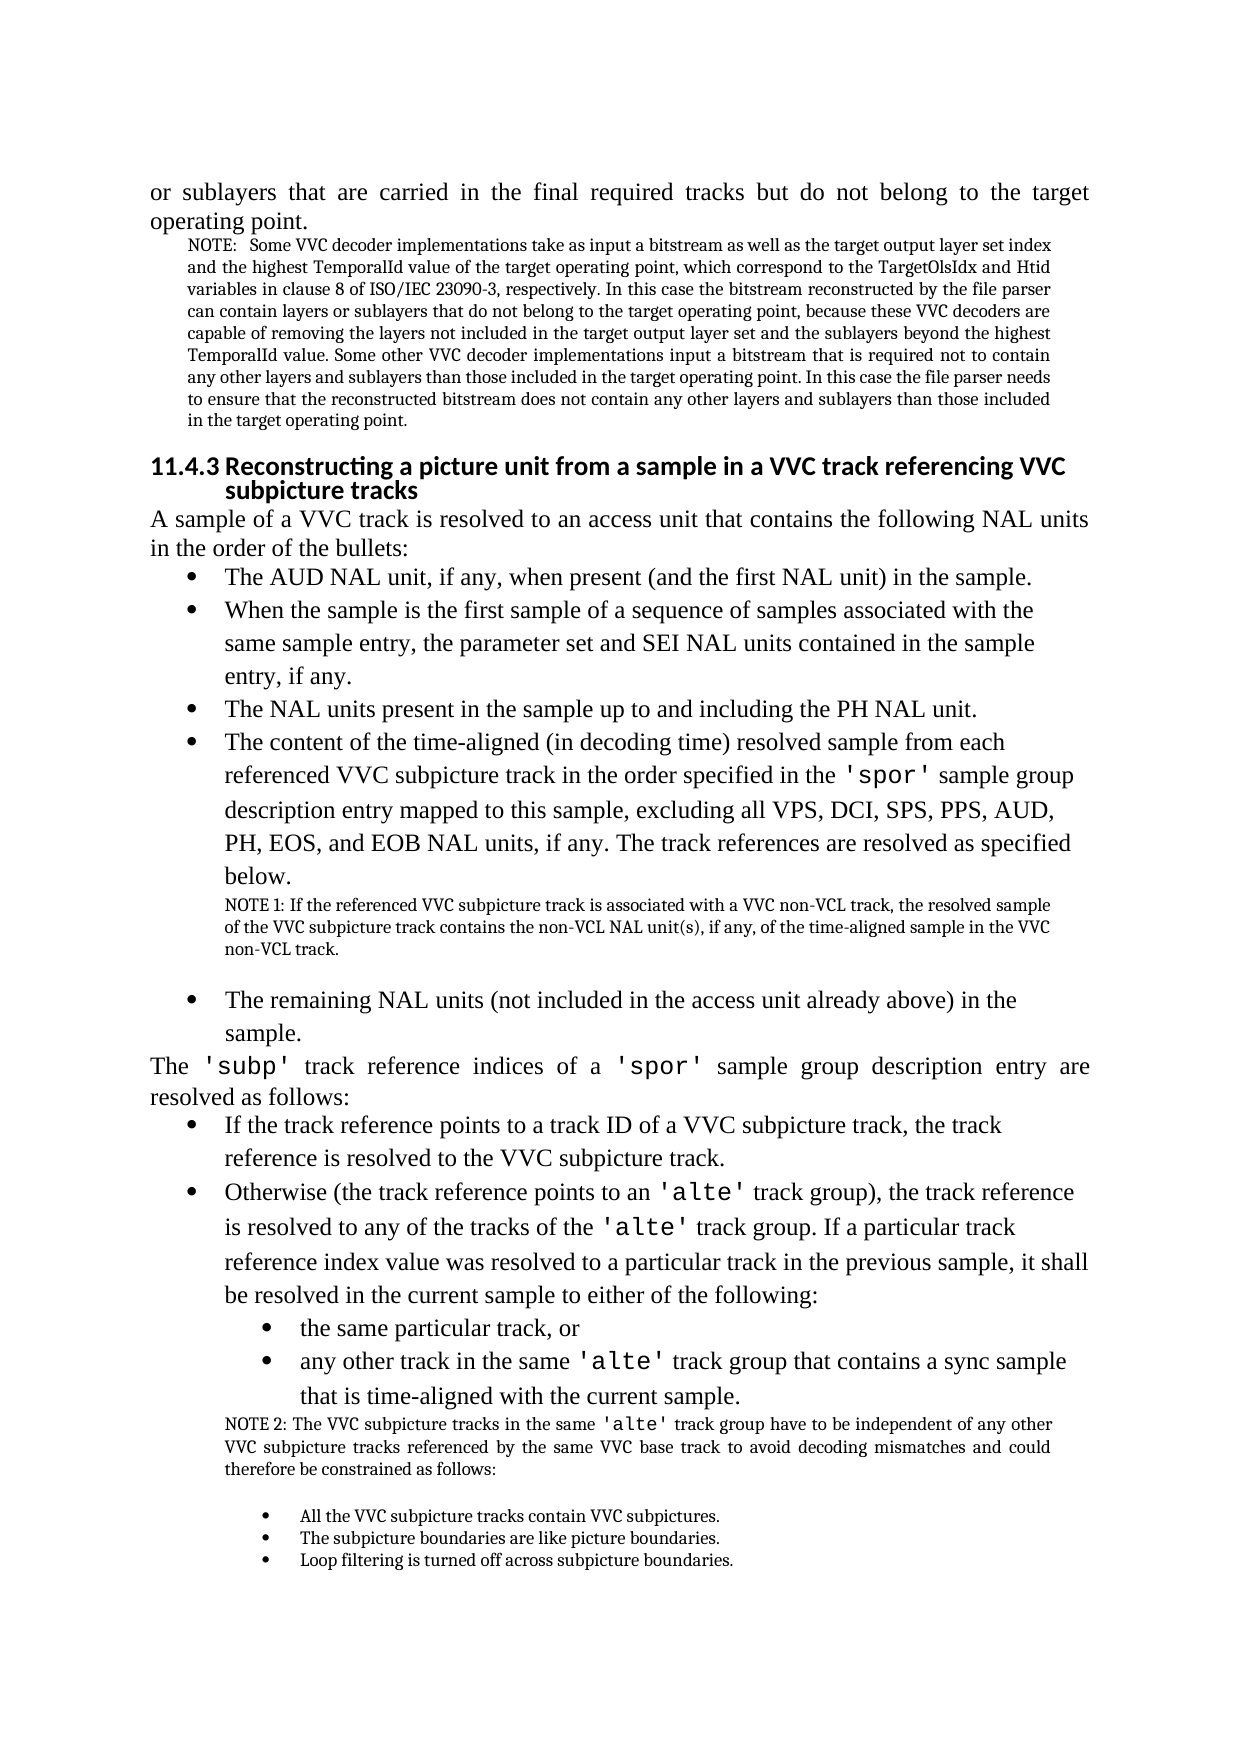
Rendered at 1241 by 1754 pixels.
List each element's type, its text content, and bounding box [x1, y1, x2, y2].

list If the track reference points to a track ID of a VVC subpicture track, the track reference is resolved to the VVC subpicture track. [187, 1111, 1090, 1172]
text NOTE: Some VVC decoder implementations take as input a bitstream as well as the target output layer set index and the highest TemporalId value of the target operating point, which correspond to the TargetOlsIdx and Htid variables in clause 8 of ISO/IEC 23090-3, respectively. In this case the bitstream reconstructed by the file parser can contain layers or sublayers that do not belong to the target operating point, because these VVC decoders are capable of removing the layers not included in the target output layer set and the sublayers beyond the highest TemporalId value. Some other VVC decoder implementations input a bitstream that is required not to contain any other layers and sublayers than those included in the target operating point. In this case the file parser needs to ensure that the reconstructed bitstream does not contain any other layers and sublayers than those included in the target operating point. [187, 235, 1053, 432]
list All the VVC subpicture tracks contain VVC subpictures. [262, 1505, 1053, 1527]
list any other track in the same 'alte' track group that contains a sync sample that is time-aligned with the current sample. [262, 1346, 1090, 1410]
list Loop filtering is turned off across subpicture boundaries. [262, 1549, 1053, 1571]
text NOTE 2: The VVC subpicture tracks in the same 'alte' track group have to be independent of any other VVC subpicture tracks referenced by the same VVC base track to avoid decoding mismatches and could therefore be constrained as follows: [224, 1414, 1053, 1480]
list The AUD NAL unit, if any, when present (and the first NAL unit) in the sample. [187, 562, 1090, 591]
list The NAL units present in the sample up to and including the PH NAL unit. [187, 694, 1090, 723]
list When the sample is the first sample of a sequence of samples associated with the same sample entry, the parameter set and SEI NAL units contained in the sample entry, if any. [187, 595, 1090, 690]
text The 'subp' track reference indices of a 'spor' sample group description entry are resolved as follows: [150, 1051, 1090, 1111]
list The content of the time-aligned (in decoding time) resolved sample from each referenced VVC subpicture track in the order specified in the 'spor' sample group description entry mapped to this sample, excluding all VPS, DCI, SPS, PPS, AUD, PH, EOS, and EOB NAL units, if any. The track references are resolved as specified below. [187, 727, 1090, 890]
list The subpicture boundaries are like picture boundaries. [262, 1527, 1053, 1549]
list Reconstructing a picture unit from a sample in a VVC track referencing VVC subpicture tracks [150, 457, 1090, 504]
list The remaining NAL units (not included in the access unit already above) in the sample. [187, 985, 1090, 1047]
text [150, 177, 1090, 235]
list Otherwise (the track reference points to an 'alte' track group), the track reference is resolved to any of the tracks of the 'alte' track group. If a particular track reference index value was resolved to a particular track in the previous sample, it shall be resolved in the current sample to either of the following: [187, 1177, 1090, 1308]
list the same particular track, or [262, 1313, 1090, 1342]
text NOTE 1: If the referenced VVC subpicture track is associated with a VVC non-VCL track, the resolved sample of the VVC subpicture track contains the non-VCL NAL unit(s), if any, of the time-aligned sample in the VVC non-VCL track. [224, 894, 1053, 960]
text A sample of a VVC track is resolved to an access unit that contains the following NAL units in the order of the bullets: [150, 504, 1090, 562]
